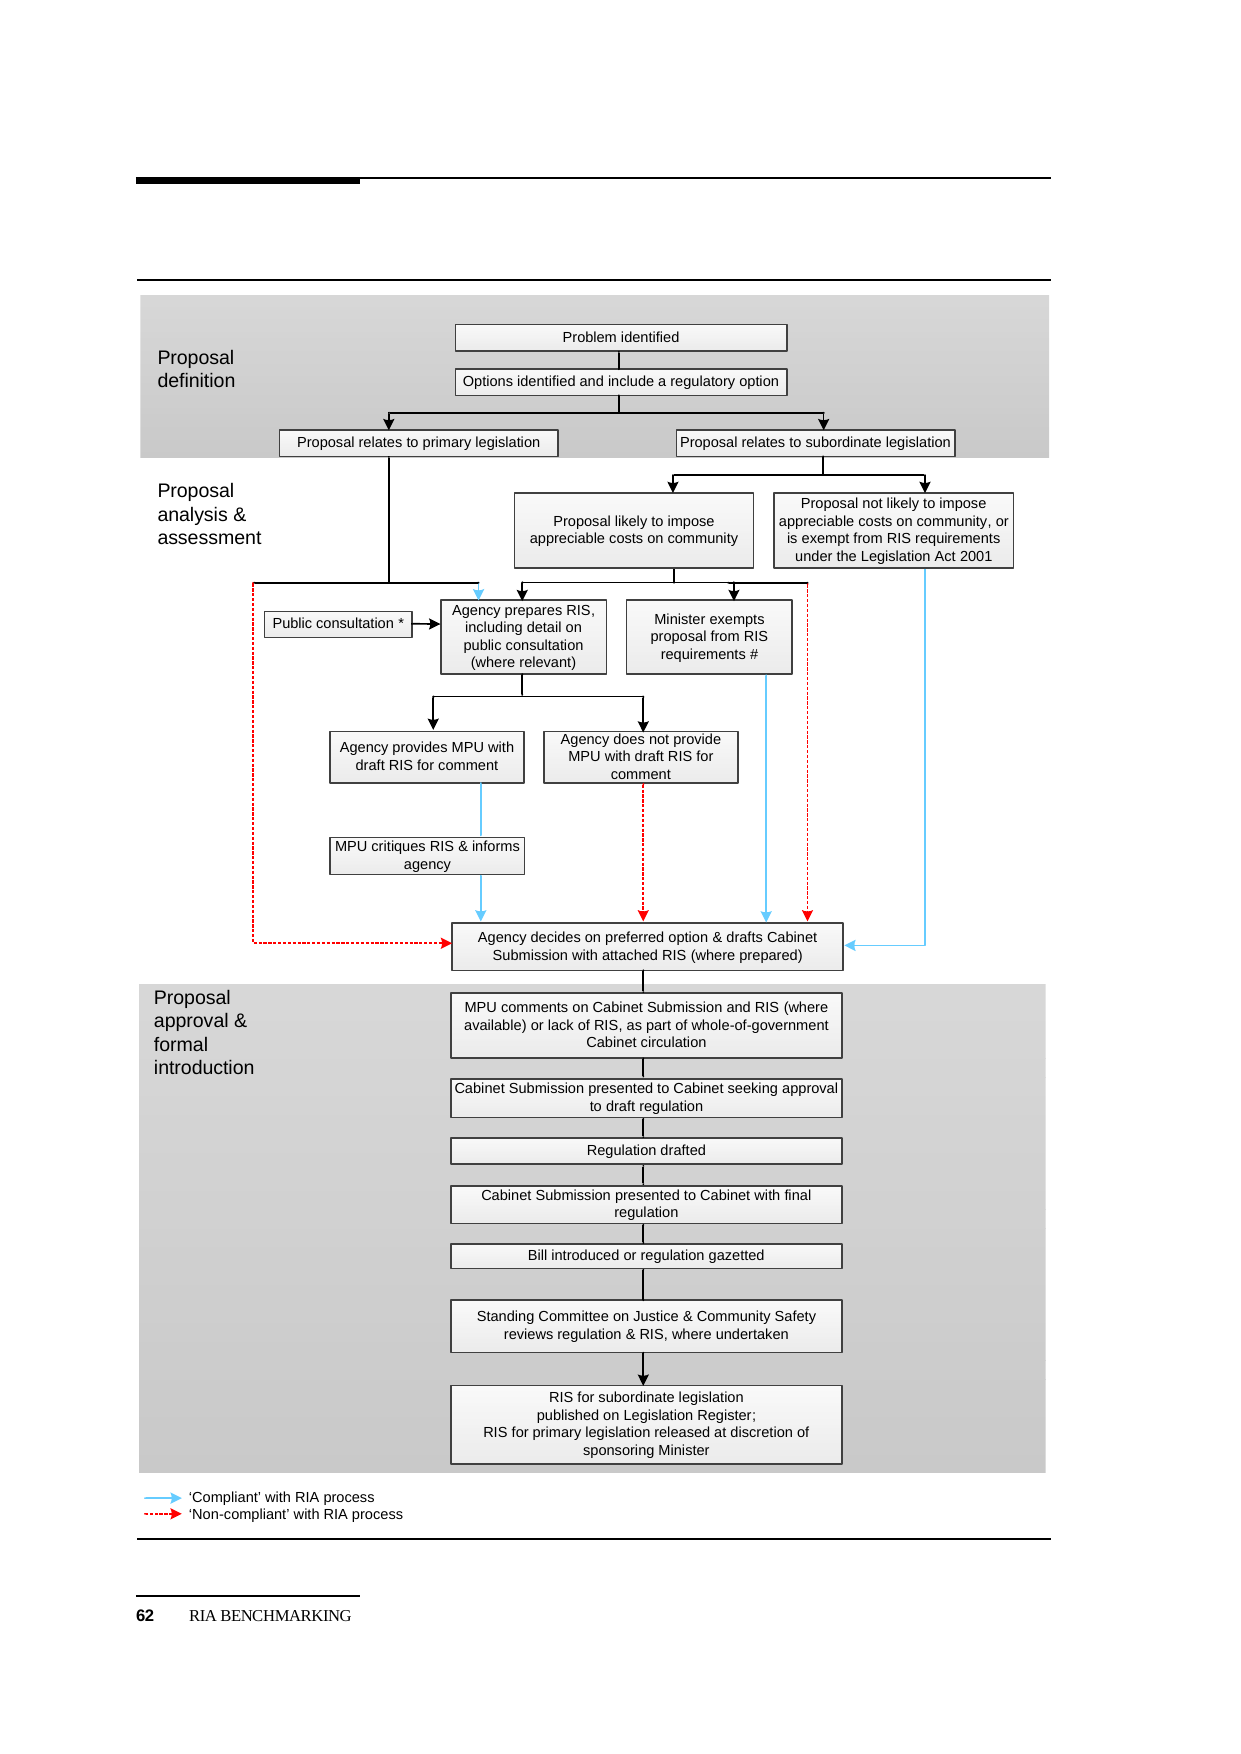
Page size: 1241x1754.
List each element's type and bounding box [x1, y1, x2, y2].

table_header [137, 281, 1051, 1538]
